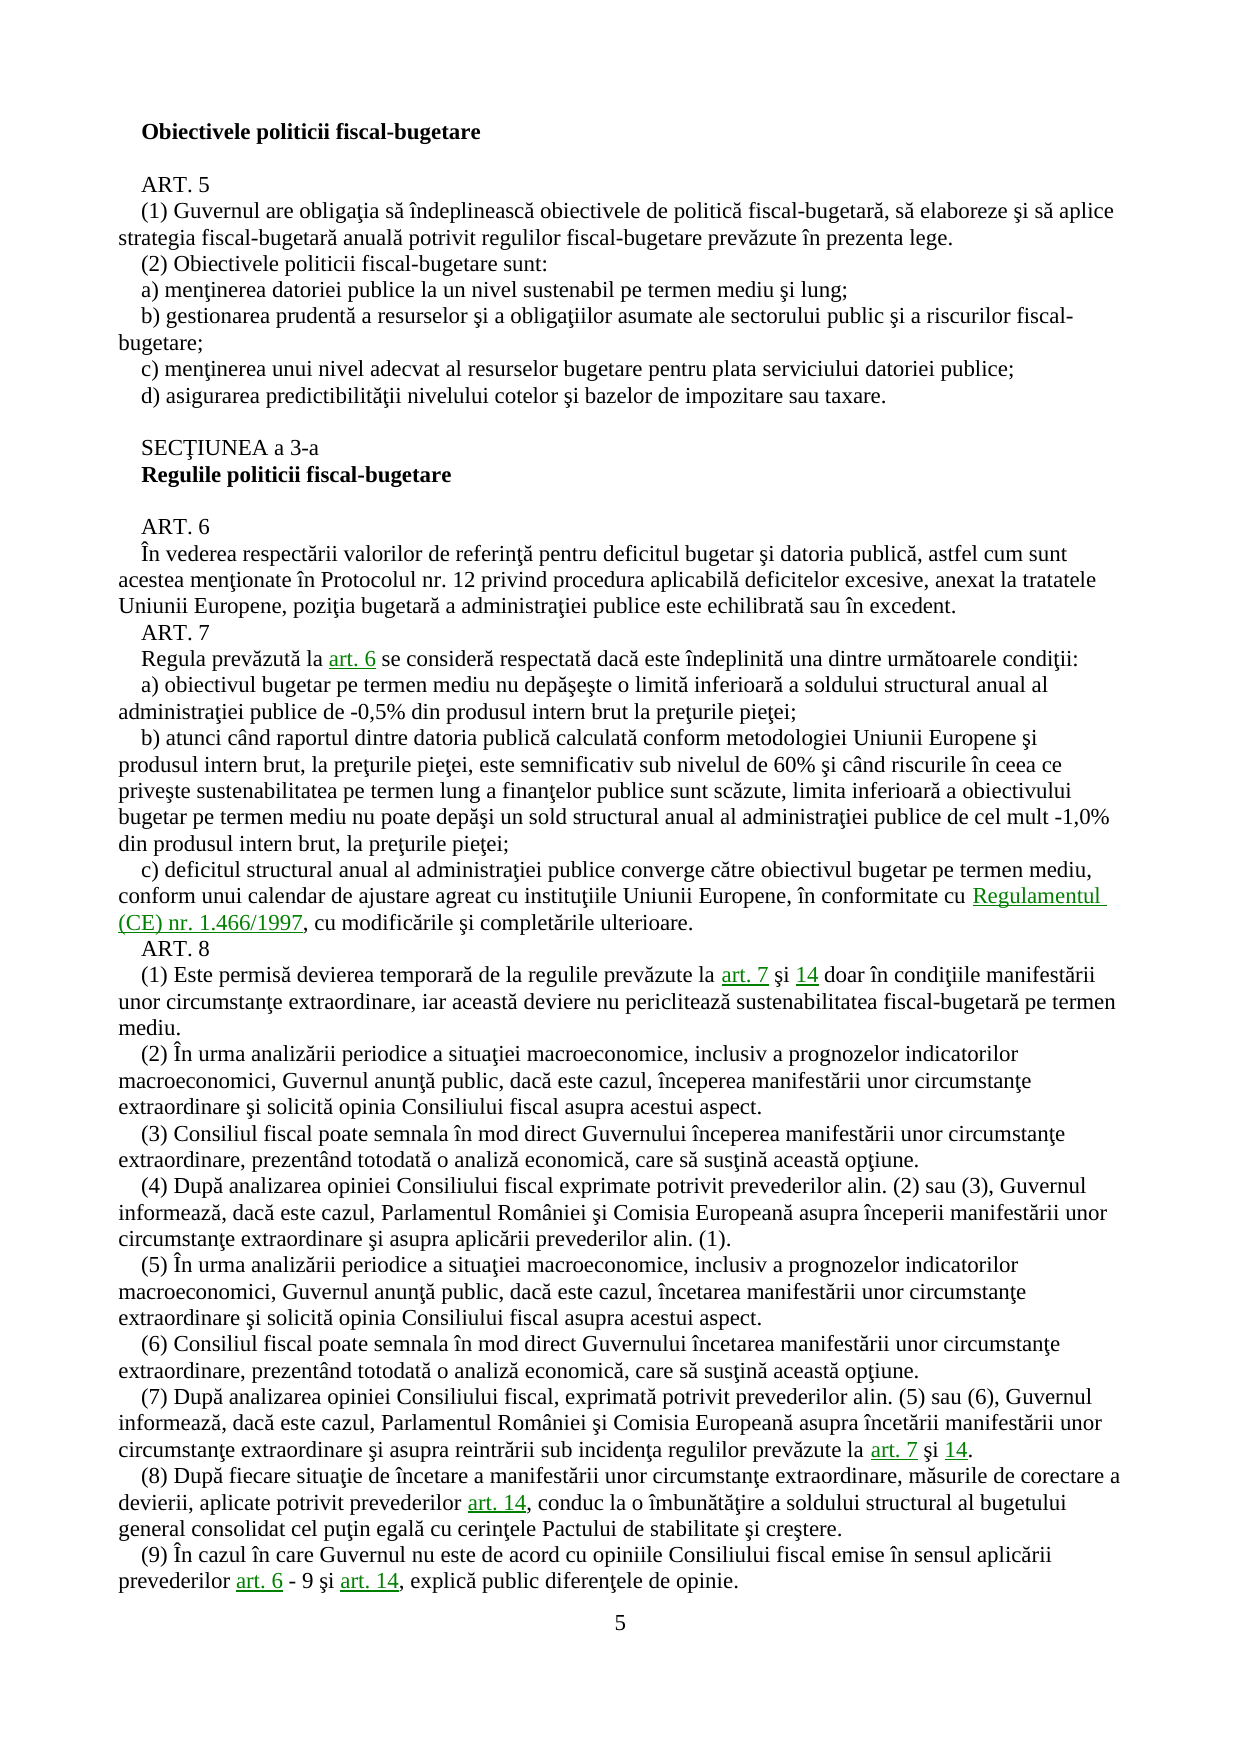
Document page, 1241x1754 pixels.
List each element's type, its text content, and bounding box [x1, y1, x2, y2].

text (2) Obiectivele politicii fiscal-bugetare sunt: [118, 250, 1122, 276]
text În vederea respectării valorilor de referinţă pentru deficitul bugetar şi datoria publică, astfel cum sunt acestea menţionate în Protocolul nr. 12 privind procedura aplicabilă deficitelor excesive, anexat la tratatele Uniunii Europene, poziţia bugetară a administraţiei publice este echilibrată sau în excedent. [118, 540, 1122, 619]
text (1) Guvernul are obligaţia să îndeplinească obiectivele de politică fiscal-bugetară, să elaboreze şi să aplice strategia fiscal-bugetară anuală potrivit regulilor fiscal-bugetare prevăzute în prezenta lege. [118, 197, 1122, 250]
text (4) După analizarea opiniei Consiliului fiscal exprimate potrivit prevederilor alin. (2) sau (3), Guvernul informează, dacă este cazul, Parlamentul României şi Comisia Europeană asupra începerii manifestării unor circumstanţe extraordinare şi asupra aplicării prevederilor alin. (1). [118, 1172, 1122, 1251]
text ART. 8 [118, 935, 1122, 961]
text Regula prevăzută la art. 6 se consideră respectată dacă este îndeplinită una dintre următoarele condiţii: [118, 645, 1122, 672]
text (8) După fiecare situaţie de încetare a manifestării unor circumstanţe extraordinare, măsurile de corectare a devierii, aplicate potrivit prevederilor art. 14, conduc la o îmbunătăţire a soldului structural al bugetului general consolidat cel puţin egală cu cerinţele Pactului de stabilitate şi creştere. [118, 1462, 1122, 1541]
text ART. 5 [118, 171, 1122, 197]
text (5) În urma analizării periodice a situaţiei macroeconomice, inclusiv a prognozelor indicatorilor macroeconomici, Guvernul anunţă public, dacă este cazul, încetarea manifestării unor circumstanţe extraordinare şi solicită opinia Consiliului fiscal asupra acestui aspect. [118, 1251, 1122, 1330]
text c) deficitul structural anual al administraţiei publice converge către obiectivul bugetar pe termen mediu, conform unui calendar de ajustare agreat cu instituţiile Uniunii Europene, în conformitate cu Regulamentul (CE) nr. 1.466/1997, cu modificările şi completările ulterioare. [118, 856, 1122, 935]
text SECŢIUNEA a 3-a [118, 434, 1122, 461]
text a) menţinerea datoriei publice la un nivel sustenabil pe termen mediu şi lung; [118, 276, 1122, 303]
text Regulile politicii fiscal-bugetare [118, 461, 1122, 487]
text b) atunci când raportul dintre datoria publică calculată conform metodologiei Uniunii Europene şi produsul intern brut, la preţurile pieţei, este semnificativ sub nivelul de 60% şi când riscurile în ceea ce priveşte sustenabilitatea pe termen lung a finanţelor publice sunt scăzute, limita inferioară a obiectivului bugetar pe termen mediu nu poate depăşi un sold structural anual al administraţiei publice de cel mult -1,0% din produsul intern brut, la preţurile pieţei; [118, 724, 1122, 856]
text (9) În cazul în care Guvernul nu este de acord cu opiniile Consiliului fiscal emise în sensul aplicării prevederilor art. 6 - 9 şi art. 14, explică public diferenţele de opinie. [118, 1541, 1122, 1594]
text d) asigurarea predictibilităţii nivelului cotelor şi bazelor de impozitare sau taxare. [118, 382, 1122, 408]
text (3) Consiliul fiscal poate semnala în mod direct Guvernului începerea manifestării unor circumstanţe extraordinare, prezentând totodată o analiză economică, care să susţină această opţiune. [118, 1119, 1122, 1172]
text ART. 7 [118, 619, 1122, 645]
text (7) După analizarea opiniei Consiliului fiscal, exprimată potrivit prevederilor alin. (5) sau (6), Guvernul informează, dacă este cazul, Parlamentul României şi Comisia Europeană asupra încetării manifestării unor circumstanţe extraordinare şi asupra reintrării sub incidenţa regulilor prevăzute la art. 7 şi 14. [118, 1383, 1122, 1462]
text Obiectivele politicii fiscal-bugetare [118, 118, 1122, 144]
text (2) În urma analizării periodice a situaţiei macroeconomice, inclusiv a prognozelor indicatorilor macroeconomici, Guvernul anunţă public, dacă este cazul, începerea manifestării unor circumstanţe extraordinare şi solicită opinia Consiliului fiscal asupra acestui aspect. [118, 1041, 1122, 1119]
text a) obiectivul bugetar pe termen mediu nu depăşeşte o limită inferioară a soldului structural anual al administraţiei publice de -0,5% din produsul intern brut la preţurile pieţei; [118, 672, 1122, 724]
text (1) Este permisă devierea temporară de la regulile prevăzute la art. 7 şi 14 doar în condiţiile manifestării unor circumstanţe extraordinare, iar această deviere nu periclitează sustenabilitatea fiscal-bugetară pe termen mediu. [118, 961, 1122, 1041]
text c) menţinerea unui nivel adecvat al resurselor bugetare pentru plata serviciului datoriei publice; [118, 355, 1122, 382]
text (6) Consiliul fiscal poate semnala în mod direct Guvernului încetarea manifestării unor circumstanţe extraordinare, prezentând totodată o analiză economică, care să susţină această opţiune. [118, 1330, 1122, 1383]
text ART. 6 [118, 513, 1122, 540]
text b) gestionarea prudentă a resurselor şi a obligaţiilor asumate ale sectorului public şi a riscurilor fiscal-bugetare; [118, 303, 1122, 355]
